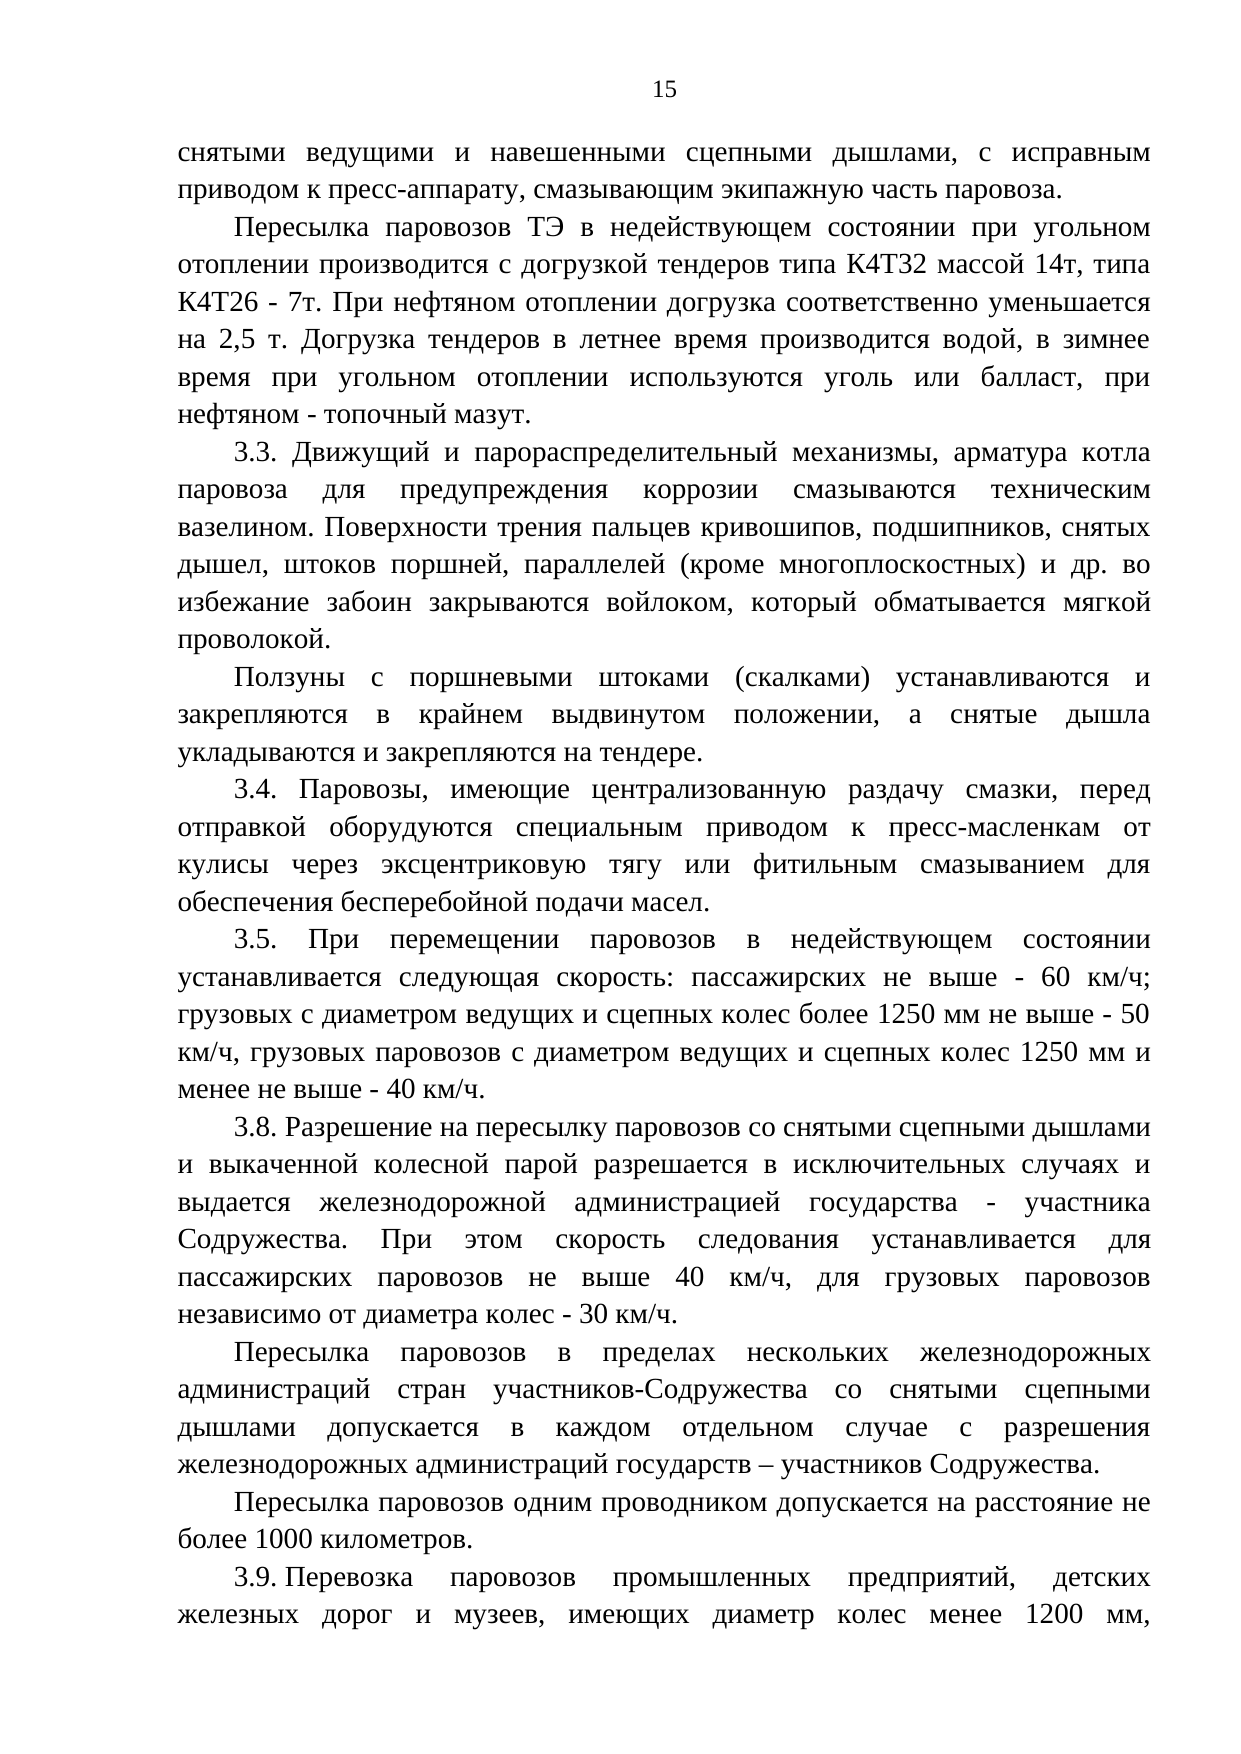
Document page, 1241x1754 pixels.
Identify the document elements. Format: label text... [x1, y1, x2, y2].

text 3.5. При перемещении паровозов в недействующем состоянии устанавливается следующая скорость: пассажирских не выше - 60 км/ч; грузовых с диаметром ведущих и сцепных колес более 1250 мм не выше - 50 км/ч, грузовых паровозов с диаметром ведущих и сцепных колес 1250 мм и менее не выше - 40 км/ч. [177, 919, 1152, 1106]
text 3.8. Разрешение на пересылку паровозов со снятыми сцепными дышлами и выкаченной колесной парой разрешается в исключительных случаях и выдается железнодорожной администрацией государства - участника Содружества. При этом скорость следования устанавливается для пассажирских паровозов не выше 40 км/ч, для грузовых паровозов независимо от диаметра колес - 30 км/ч. [177, 1106, 1152, 1331]
text Пересылка паровозов в пределах нескольких железнодорожных администраций стран участников-Содружества со снятыми сцепными дышлами допускается в каждом отдельном случае с разрешения железнодорожных администраций государств – участников Содружества. [177, 1331, 1152, 1481]
text 3.4. Паровозы, имеющие централизованную раздачу смазки, перед отправкой оборудуются специальным приводом к пресс-масленкам от кулисы через эксцентриковую тягу или фитильным смазыванием для обеспечения бесперебойной подачи масел. [177, 769, 1152, 919]
text Пересылка паровозов ТЭ в недействующем состоянии при угольном отоплении производится с догрузкой тендеров типа К4Т32 массой 14т, типа К4Т26 - 7т. При нефтяном отоплении догрузка соответственно уменьшается на 2,5 т. Догрузка тендеров в летнее время производится водой, в зимнее время при угольном отоплении используются уголь или балласт, при нефтяном - топочный мазут. [177, 206, 1152, 431]
text 3.3. Движущий и парораспределительный механизмы, арматура котла паровоза для предупреждения коррозии смазываются техническим вазелином. Поверхности трения пальцев кривошипов, подшипников, снятых дышел, штоков поршней, параллелей (кроме многоплоскостных) и др. во избежание забоин закрываются войлоком, который обматывается мягкой проволокой. [177, 431, 1152, 656]
text Пересылка паровозов одним проводником допускается на расстояние не более 1000 километров. [177, 1481, 1152, 1556]
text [177, 131, 1152, 206]
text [177, 1556, 1152, 1631]
text Ползуны с поршневыми штоками (скалками) устанавливаются и закрепляются в крайнем выдвинутом положении, а снятые дышла укладываются и закрепляются на тендере. [177, 656, 1152, 769]
